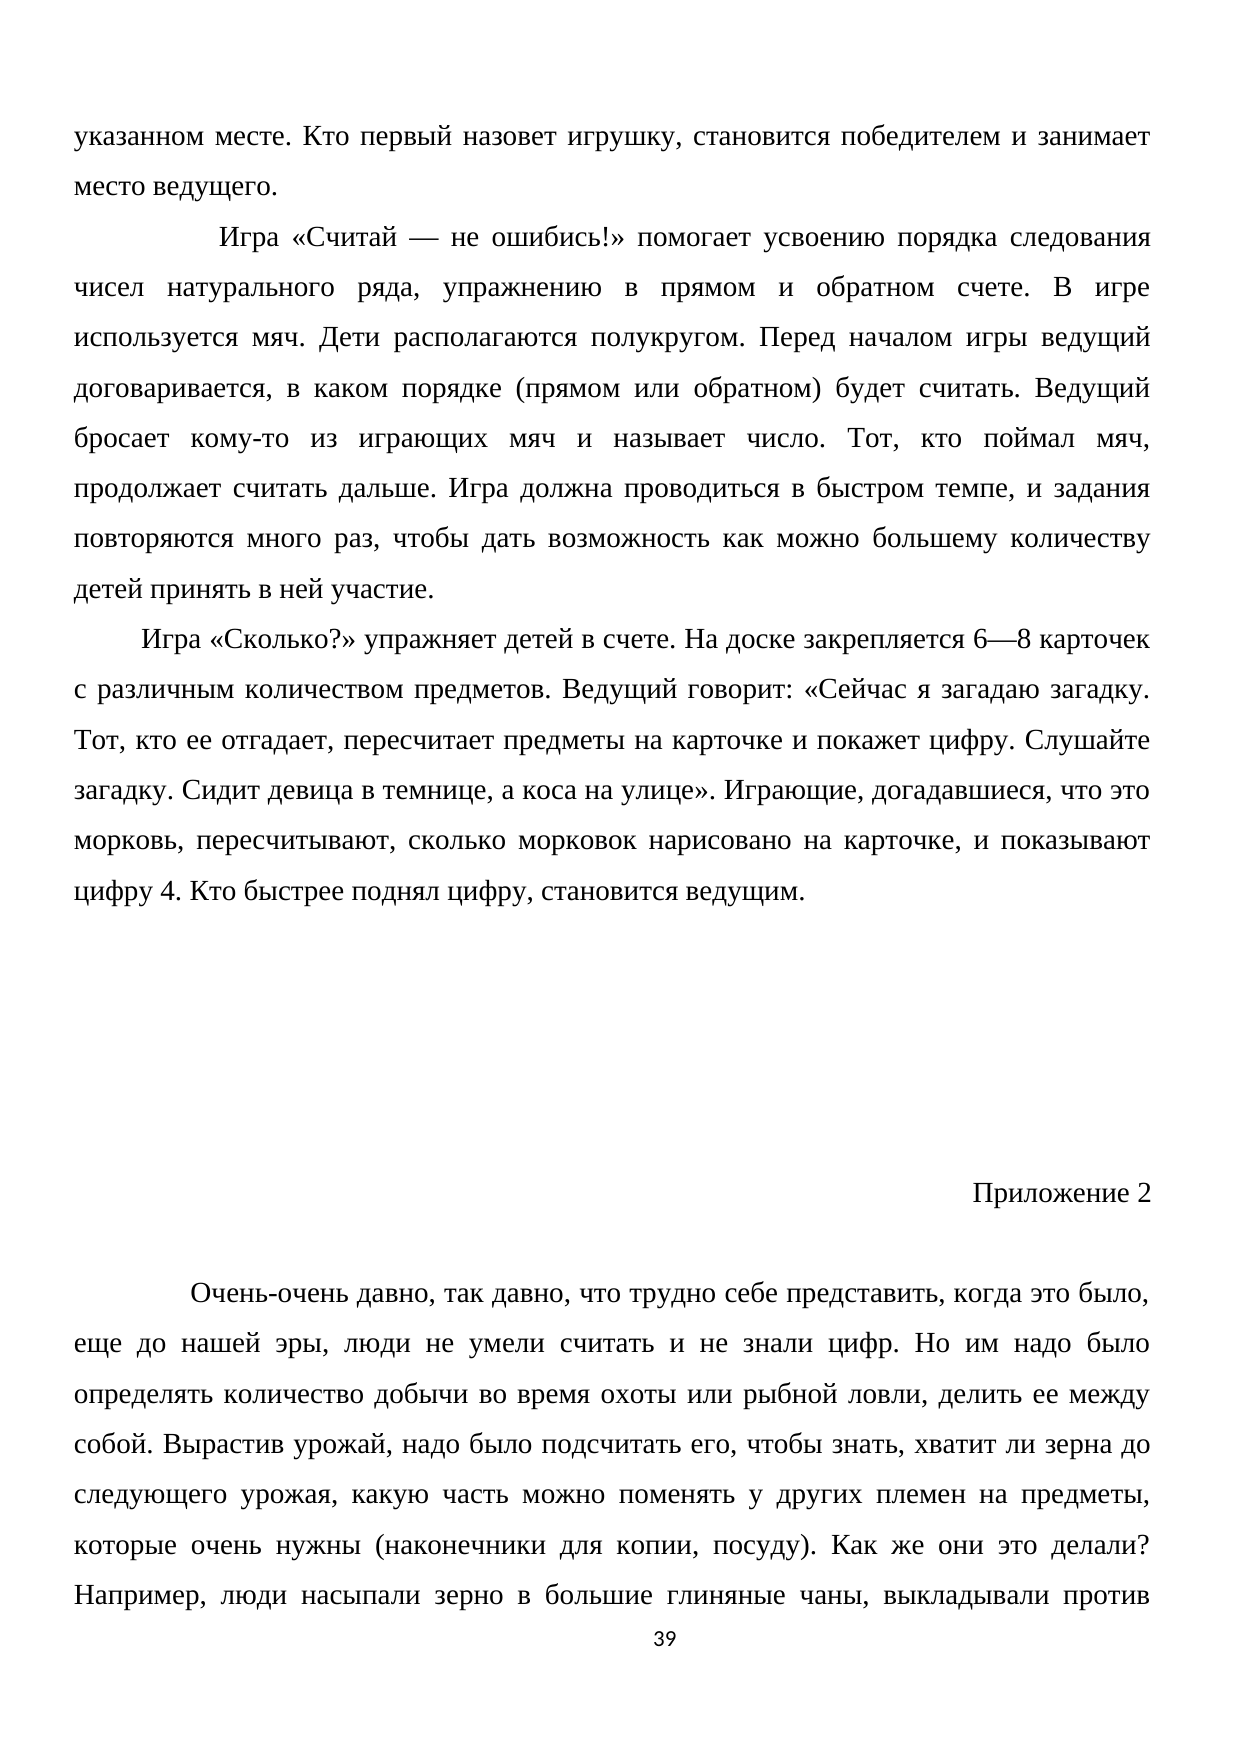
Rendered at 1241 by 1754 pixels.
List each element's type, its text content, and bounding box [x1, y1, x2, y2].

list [74, 118, 1152, 202]
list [74, 1275, 1152, 1611]
list Игра «Сколько?» упражняет детей в счете. На доске закрепляется 6—8 карточек с различным количеством предметов. Ведущий говорит: «Сейчас я загадаю загадку. Тот, кто ее отгадает, пересчитает предметы на карточке и покажет цифру. Слушайте загадку. Сидит девица в темнице, а коса на улице». Играющие, догадавшиеся, что это морковь, пересчитывают, сколько морковок нарисовано на карточке, и показывают цифру 4. Кто быстрее поднял цифру, становится ведущим. [74, 621, 1152, 906]
list Игра «Считай — не ошибись!» помогает усвоению порядка следования чисел натурального ряда, упражнению в прямом и обратном счете. В игре используется мяч. Дети располагаются полукругом. Перед началом игры ведущий договаривается, в каком порядке (прямом или обратном) будет считать. Ведущий бросает кому-то из играющих мяч и называет число. Тот, кто поймал мяч, продолжает считать дальше. Игра должна проводиться в быстром темпе, и задания повторяются много раз, чтобы дать возможность как можно большему количеству детей принять в ней участие. [74, 219, 1152, 604]
list Приложение 2 [133, 1175, 1152, 1208]
